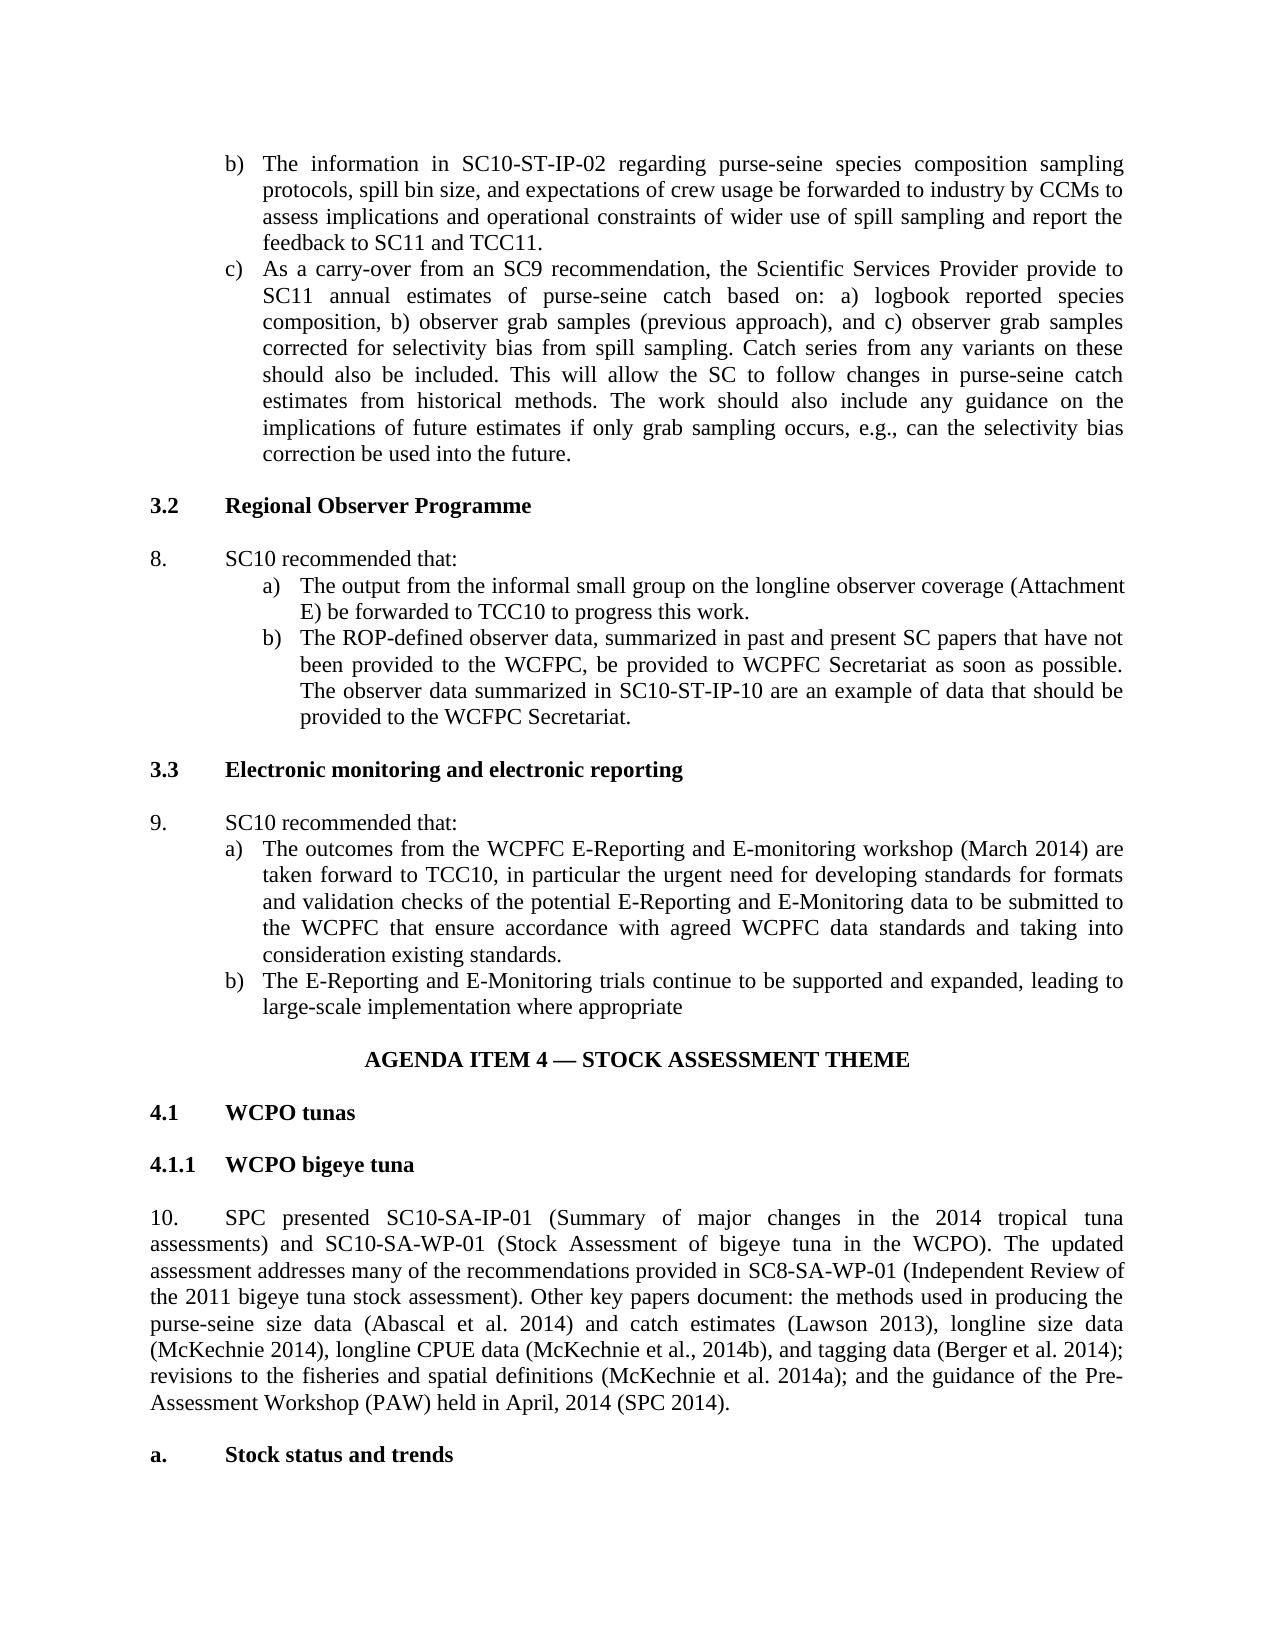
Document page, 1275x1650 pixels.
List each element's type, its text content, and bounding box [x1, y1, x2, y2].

list The output from the informal small group on the longline observer coverage (Attachment E) be forwarded to TCC10 to progress this work. [262, 572, 1125, 624]
text AGENDA ITEM 4 — Stock assessment THEME [150, 1046, 1125, 1072]
list The information in SC10-ST-IP-02 regarding purse-seine species composition sampling protocols, spill bin size, and expectations of crew usage be forwarded to industry by CCMs to assess implications and operational constraints of wider use of spill sampling and report the feedback to SC11 and TCC11. [225, 150, 1125, 255]
list The ROP-defined observer data, summarized in past and present SC papers that have not been provided to the WCFPC, be provided to WCPFC Secretariat as soon as possible. The observer data summarized in SC10-ST-IP-10 are an example of data that should be provided to the WCFPC Secretariat. [262, 624, 1125, 730]
text SC10 recommended that: [150, 545, 1125, 572]
list The outcomes from the WCPFC E-Reporting and E-monitoring workshop (March 2014) are taken forward to TCC10, in particular the urgent need for developing standards for formats and validation checks of the potential E-Reporting and E-Monitoring data to be submitted to the WCPFC that ensure accordance with agreed WCPFC data standards and taking into consideration existing standards. [225, 835, 1125, 967]
list The E-Reporting and E-Monitoring trials continue to be supported and expanded, leading to large-scale implementation where appropriate [225, 967, 1125, 1020]
subtitle a. Stock status and trends [150, 1441, 1125, 1468]
text SPC presented SC10-SA-IP-01 (Summary of major changes in the 2014 tropical tuna assessments) and SC10-SA-WP-01 (Stock Assessment of bigeye tuna in the WCPO). The updated assessment addresses many of the recommendations provided in SC8-SA-WP-01 (Independent Review of the 2011 bigeye tuna stock assessment). Other key papers document: the methods used in producing the purse-seine size data (Abascal et al. 2014) and catch estimates (Lawson 2013), longline size data (McKechnie 2014), longline CPUE data (McKechnie et al., 2014b), and tagging data (Berger et al. 2014); revisions to the fisheries and spatial definitions (McKechnie et al. 2014a); and the guidance of the Pre-Assessment Workshop (PAW) held in April, 2014 (SPC 2014). [150, 1204, 1125, 1415]
text SC10 recommended that: [150, 809, 1125, 835]
subtitle 4.1 WCPO tunas [150, 1099, 1125, 1125]
subtitle 3.3 Electronic monitoring and electronic reporting [150, 756, 1125, 782]
list As a carry-over from an SC9 recommendation, the Scientific Services Provider provide to SC11 annual estimates of purse-seine catch based on: a) logbook reported species composition, b) observer grab samples (previous approach), and c) observer grab samples corrected for selectivity bias from spill sampling. Catch series from any variants on these should also be included. This will allow the SC to follow changes in purse-seine catch estimates from historical methods. The work should also include any guidance on the implications of future estimates if only grab sampling occurs, e.g., can the selectivity bias correction be used into the future. [225, 255, 1125, 466]
subtitle 4.1.1 WCPO bigeye tuna [150, 1151, 1125, 1178]
subtitle 3.2 Regional Observer Programme [150, 493, 1125, 519]
